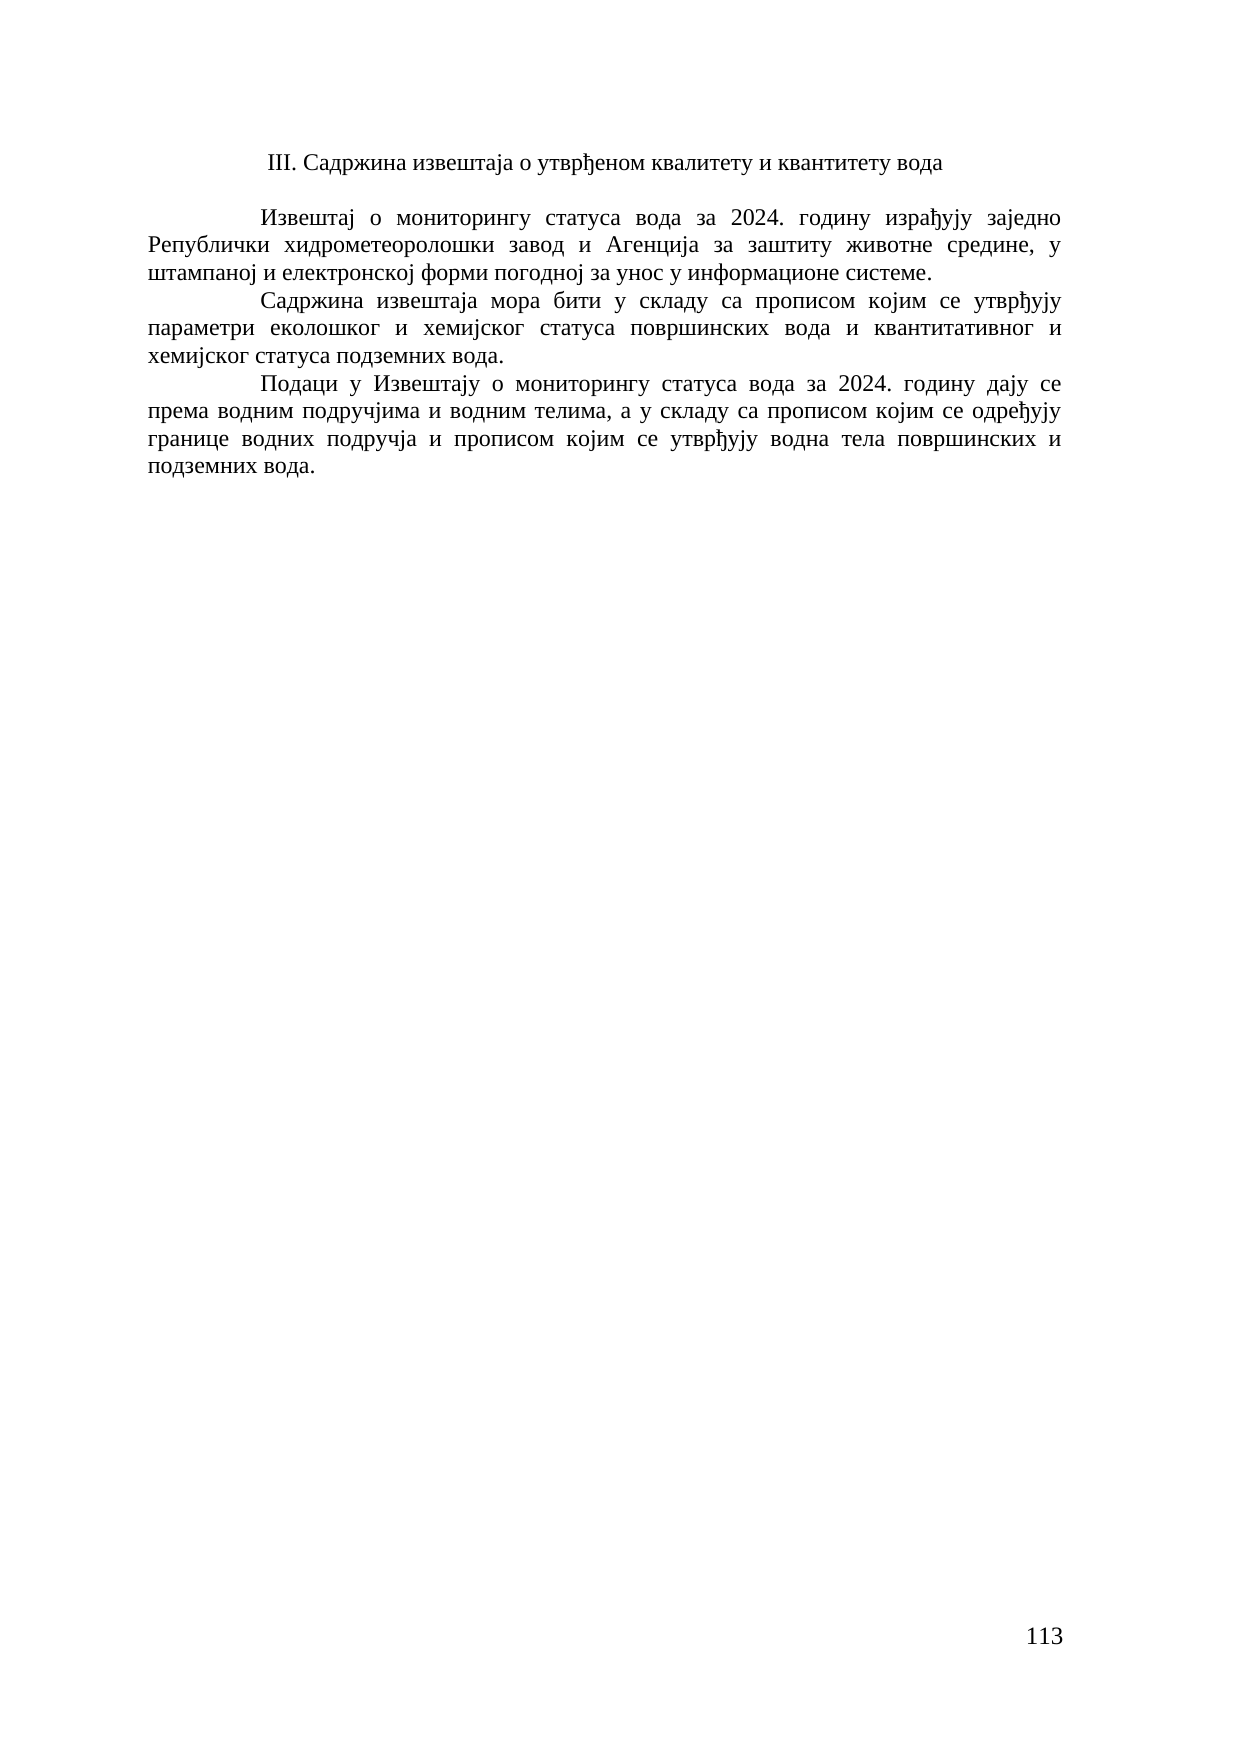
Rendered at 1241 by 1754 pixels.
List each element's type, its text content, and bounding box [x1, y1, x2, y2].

text Подаци у Извештају о мониторингу статуса вода за 2024. годину дају се према водним подручјима и водним телима, а у складу са прописом којим се одређују границе водних подручја и прописом којим се утврђују водна тела површинских и подземних вода. [148, 368, 1063, 479]
text Извештај о мониторингу статуса вода за 2024. годину израђују заједно Републички хидрометеоролошки завод и Агенција за заштиту животне средине, у штампаној и електронској форми погодној за унос у информационе системе. [148, 203, 1063, 286]
text III. Садржина извештаја о утврђеном квалитету и квантитету вода [148, 148, 1063, 175]
text Садржина извештаја мора бити у складу са прописом којим се утврђују параметри еколошког и хемијског статуса површинских вода и квантитативног и хемијског статуса подземних вода. [148, 286, 1063, 368]
